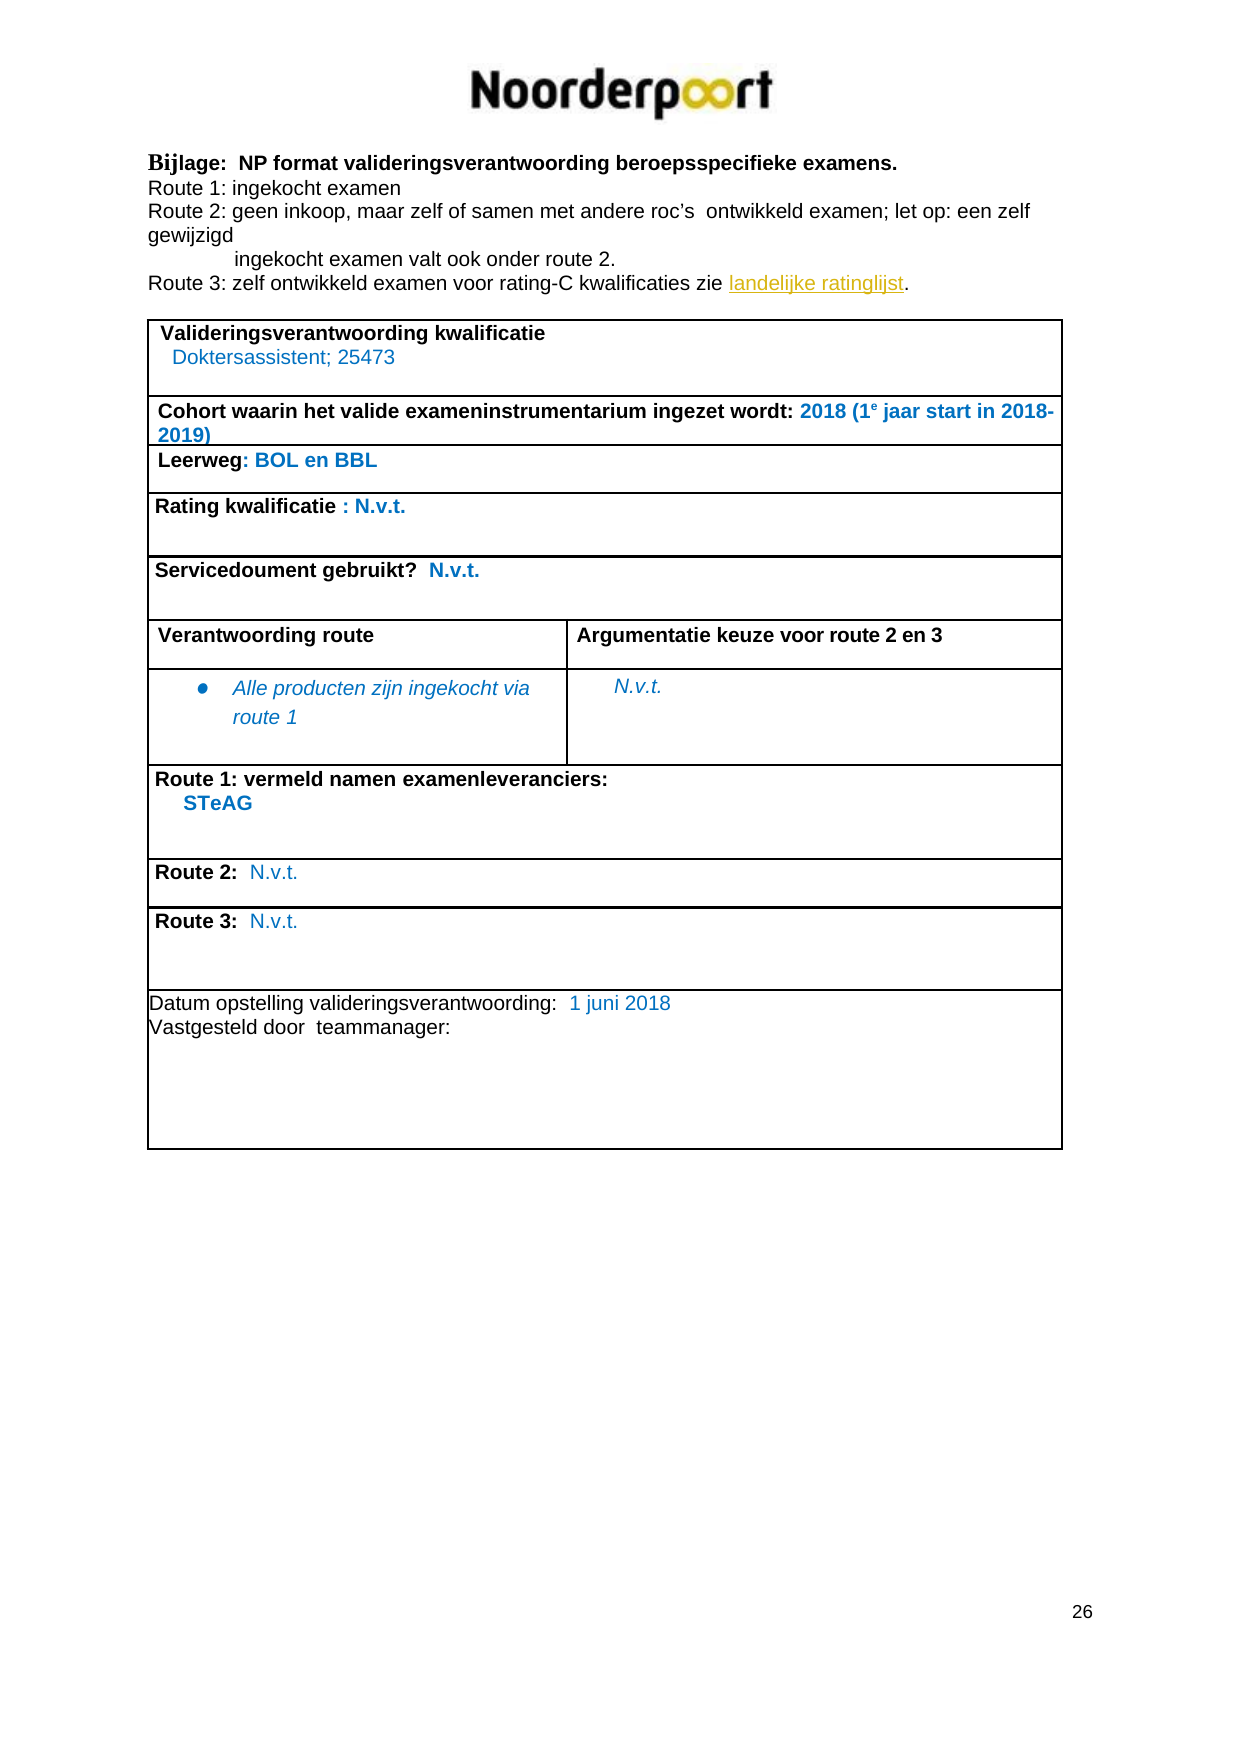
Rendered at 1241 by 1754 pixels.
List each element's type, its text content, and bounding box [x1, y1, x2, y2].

table_cell Alle producten zijn ingekocht via route 1 [149, 670, 566, 764]
table_cell N.v.t. [568, 670, 1061, 764]
text Bijlage: NP format valideringsverantwoording beroepsspecifieke examens. [148, 148, 1092, 175]
table_cell Argumentatie keuze voor route 2 en 3 [568, 621, 1061, 667]
table_cell Cohort waarin het valide exameninstrumentarium ingezet wordt: 2018 (1e jaar start in 2018-2019) [149, 397, 1061, 443]
text Route 3: zelf ontwikkeld examen voor rating-C kwalificaties zie landelijke ratinglijst. [148, 271, 1092, 295]
table_cell Rating kwalificatie : N.v.t. [149, 494, 1061, 555]
table_cell Verantwoording route [149, 621, 566, 667]
text Route 1: ingekocht examen [148, 175, 1092, 199]
text Route 2: geen inkoop, maar zelf of samen met andere roc’s ontwikkeld examen; let op: een zelf gewijzigd [148, 199, 1092, 247]
table_cell Leerweg: BOL en BBL [149, 446, 1061, 492]
table_cell Route 3: N.v.t. [149, 909, 1061, 989]
picture [467, 63, 777, 125]
table_cell Route 2: N.v.t. [149, 860, 1061, 906]
table_cell Servicedoument gebruikt? N.v.t. [149, 558, 1061, 619]
text ingekocht examen valt ook onder route 2. [148, 247, 1092, 271]
table_cell Route 1: vermeld namen examenleveranciers: STeAG [149, 766, 1061, 857]
table_cell Datum opstelling valideringsverantwoording: 1 juni 2018 Vastgesteld door teammanager: [149, 991, 1061, 1148]
table_header Valideringsverantwoording kwalificatie Doktersassistent; 25473 [149, 321, 1061, 395]
